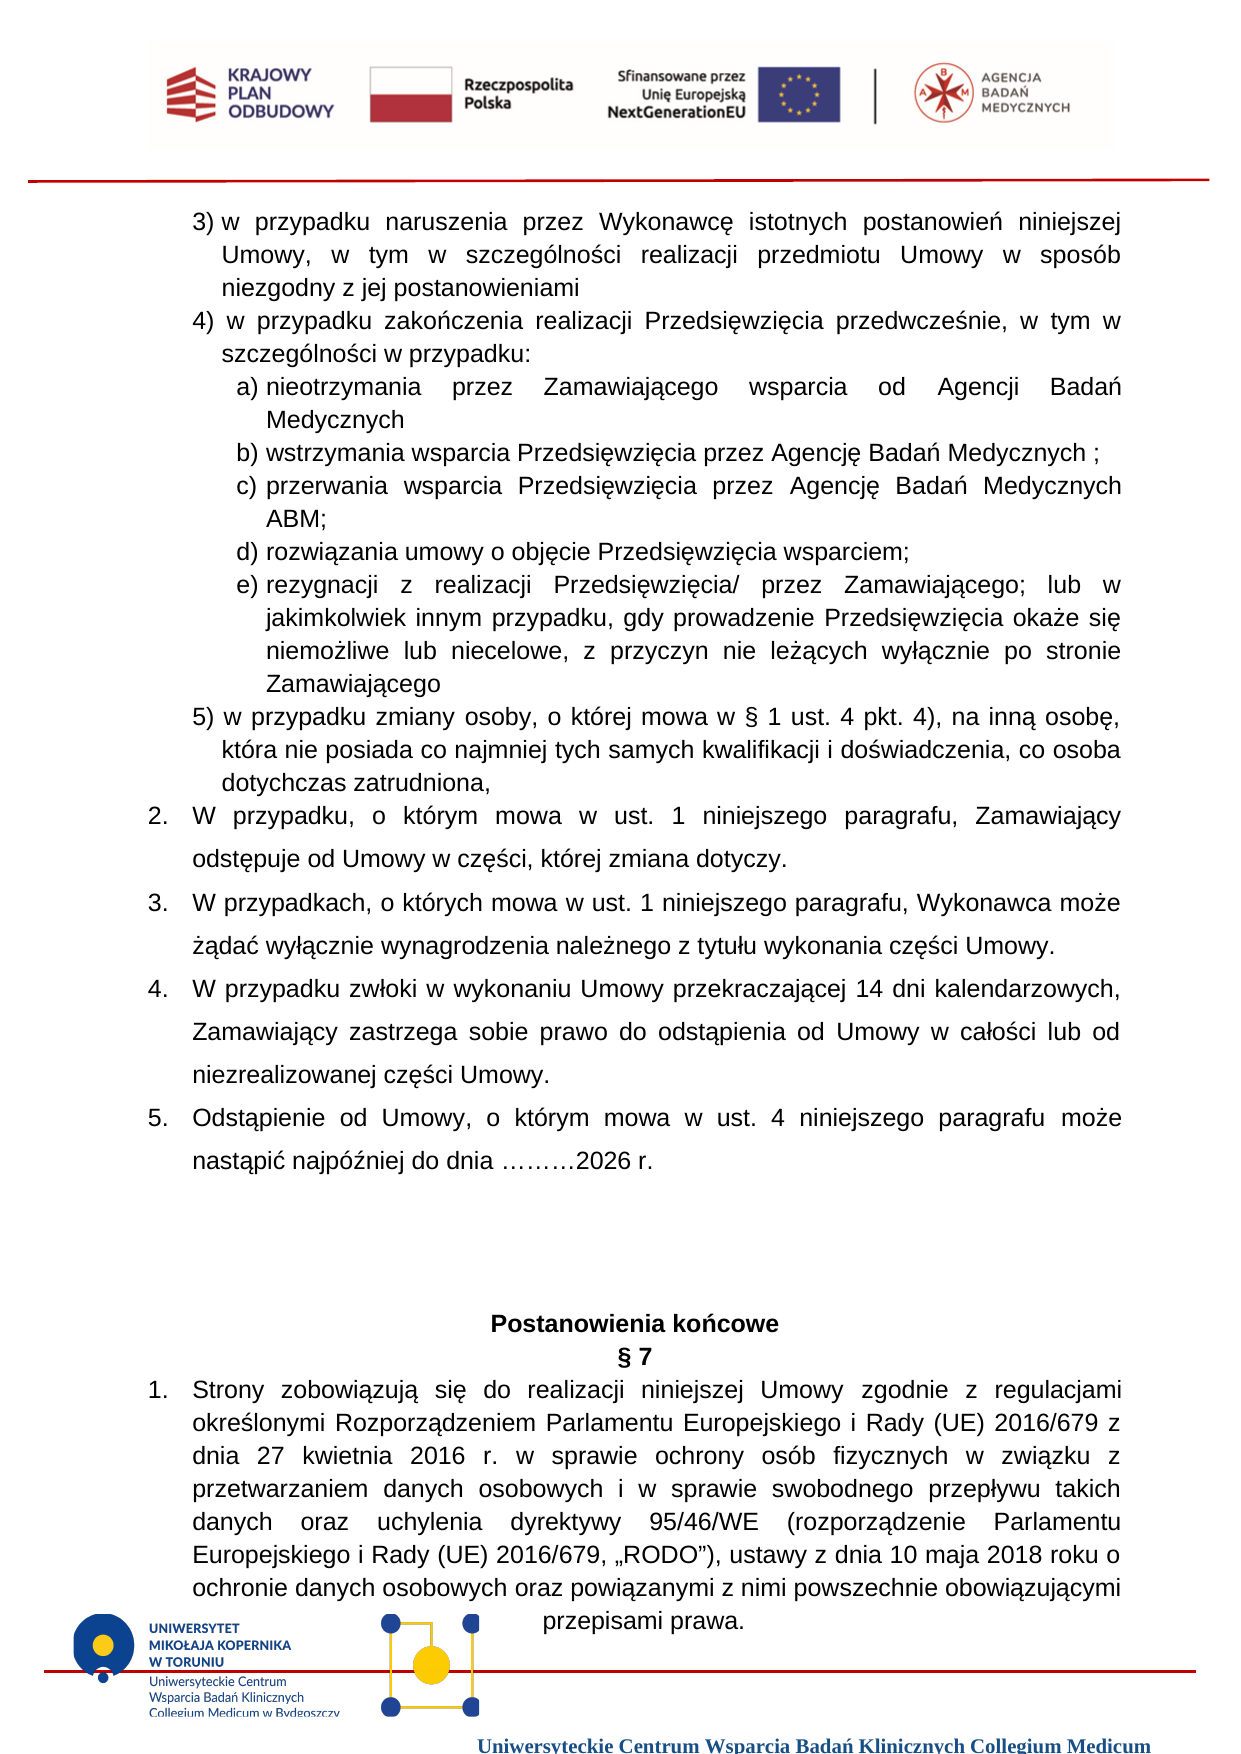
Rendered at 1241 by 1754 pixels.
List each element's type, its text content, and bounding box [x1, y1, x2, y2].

list W przypadkach, o których mowa w ust. 1 niniejszego paragrafu, Wykonawca może żądać wyłącznie wynagrodzenia należnego z tytułu wykonania części Umowy. [148, 888, 1122, 959]
picture [147, 40, 1115, 150]
text 4) w przypadku zakończenia realizacji Przedsięwzięcia przedwcześnie, w tym w szczególności w przypadku: [192, 306, 1122, 368]
text 5) w przypadku zmiany osoby, o której mowa w § 1 ust. 4 pkt. 4), na inną osobę, która nie posiada co najmniej tych samych kwalifikacji i doświadczenia, co osoba dotychczas zatrudniona, [192, 702, 1122, 797]
text d) rozwiązania umowy o objęcie Przedsięwzięcia wsparciem; [236, 537, 1122, 566]
list Odstąpienie od Umowy, o którym mowa w ust. 4 niniejszego paragrafu może nastąpić najpóźniej do dnia ………2026 r. [148, 1103, 1122, 1175]
picture [72, 1614, 479, 1717]
text b) wstrzymania wsparcia Przedsięwzięcia przez Agencję Badań Medycznych ; [236, 438, 1122, 467]
list w przypadku naruszenia przez Wykonawcę istotnych postanowień niniejszej Umowy, w tym w szczególności realizacji przedmiotu Umowy w sposób niezgodny z jej postanowieniami [192, 207, 1122, 302]
text § 7 [148, 1342, 1122, 1371]
text e) rezygnacji z realizacji Przedsięwzięcia/ przez Zamawiającego; lub w jakimkolwiek innym przypadku, gdy prowadzenie Przedsięwzięcia okaże się niemożliwe lub niecelowe, z przyczyn nie leżących wyłącznie po stronie Zamawiającego [236, 570, 1122, 698]
text c) przerwania wsparcia Przedsięwzięcia przez Agencję Badań Medycznych ABM; [236, 471, 1122, 533]
list Strony zobowiązują się do realizacji niniejszej Umowy zgodnie z regulacjami określonymi Rozporządzeniem Parlamentu Europejskiego i Rady (UE) 2016/679 z dnia 27 kwietnia 2016 r. w sprawie ochrony osób fizycznych w związku z przetwarzaniem danych osobowych i w sprawie swobodnego przepływu takich danych oraz uchylenia dyrektywy 95/46/WE (rozporządzenie Parlamentu Europejskiego i Rady (UE) 2016/679, „RODO”), ustawy z dnia 10 maja 2018 roku o ochronie danych osobowych oraz powiązanymi z nimi powszechnie obowiązującymi przepisami prawa. [148, 1375, 1122, 1635]
list W przypadku zwłoki w wykonaniu Umowy przekraczającej 14 dni kalendarzowych, Zamawiający zastrzega sobie prawo do odstąpienia od Umowy w całości lub od niezrealizowanej części Umowy. [148, 974, 1122, 1089]
list W przypadku, o którym mowa w ust. 1 niniejszego paragrafu, Zamawiający odstępuje od Umowy w części, której zmiana dotyczy. [148, 801, 1122, 873]
text Postanowienia końcowe [148, 1309, 1122, 1337]
text a) nieotrzymania przez Zamawiającego wsparcia od Agencji Badań Medycznych [236, 372, 1122, 434]
